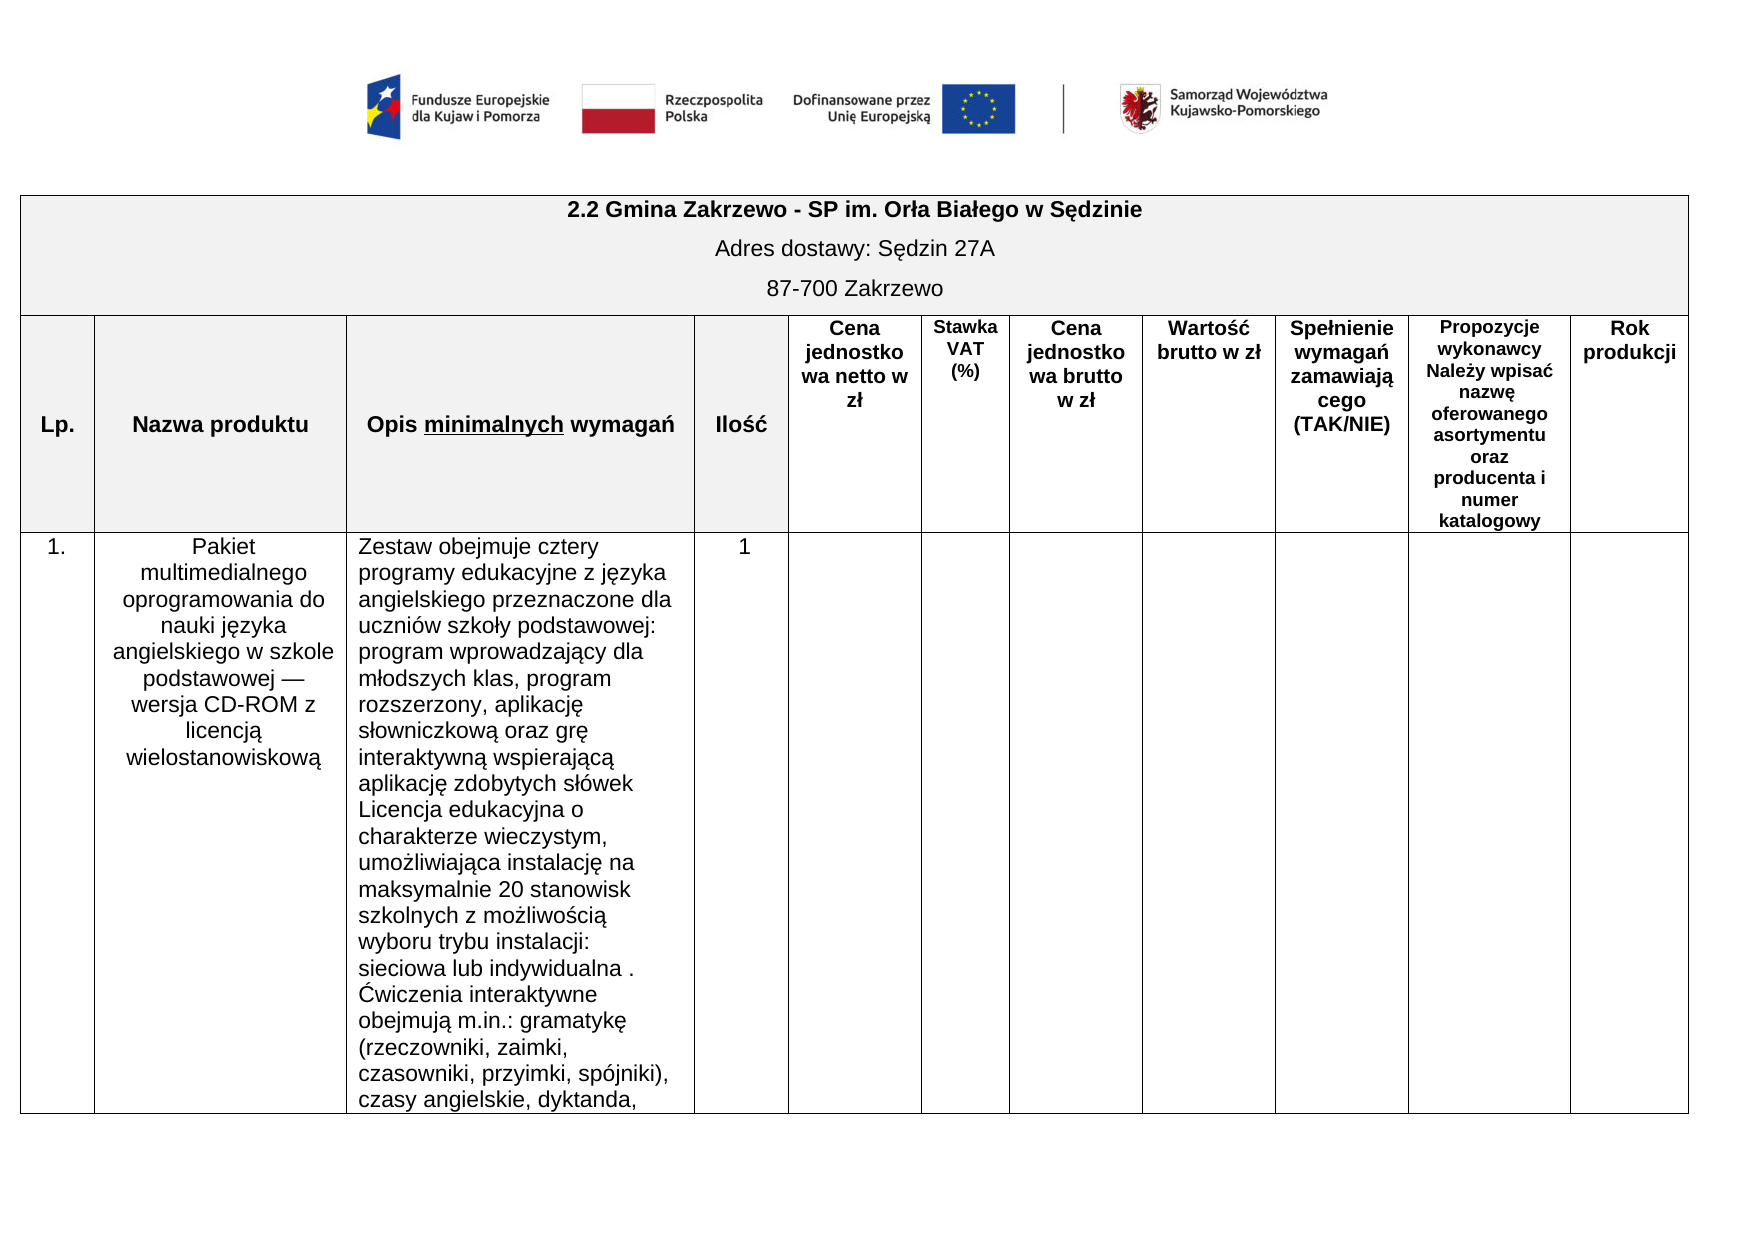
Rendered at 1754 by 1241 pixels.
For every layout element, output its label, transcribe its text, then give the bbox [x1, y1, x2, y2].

table_cell Cena jednostkowa brutto w zł [1010, 316, 1142, 532]
table_cell Stawka VAT (%) [922, 316, 1009, 532]
table_cell [1571, 533, 1688, 1113]
table_cell [1409, 533, 1570, 1113]
table_cell Ilość [695, 316, 788, 532]
table_header 2.2 Gmina Zakrzewo - SP im. Orła Białego w Sędzinie Adres dostawy: Sędzin 27A 87-700 Zakrzewo [21, 196, 1688, 315]
table_cell Spełnienie wymagań zamawiającego (TAK/NIE) [1276, 316, 1408, 532]
table_cell Lp. [21, 316, 94, 532]
table_cell [789, 533, 921, 1113]
picture [351, 59, 1359, 156]
table_cell [922, 533, 1009, 1113]
table_cell [21, 533, 94, 1113]
table_cell Wartość brutto w zł [1143, 316, 1275, 532]
table_cell Cena jednostkowa netto w zł [789, 316, 921, 532]
table_cell Pakiet multimedialnego oprogramowania do nauki języka angielskiego w szkole podstawowej — wersja CD-ROM z licencją wielostanowiskową [95, 533, 346, 1113]
table_cell [1276, 533, 1408, 1113]
table_cell Rok produkcji [1571, 316, 1688, 532]
table_cell Nazwa produktu [95, 316, 346, 532]
table_cell Propozycje wykonawcy Należy wpisać nazwę oferowanego asortymentu oraz producenta i numer katalogowy [1409, 316, 1570, 532]
table_cell [1010, 533, 1142, 1113]
table_cell [1143, 533, 1275, 1113]
table_cell Opis minimalnych wymagań [347, 316, 694, 532]
table_cell 1 [695, 533, 788, 1113]
